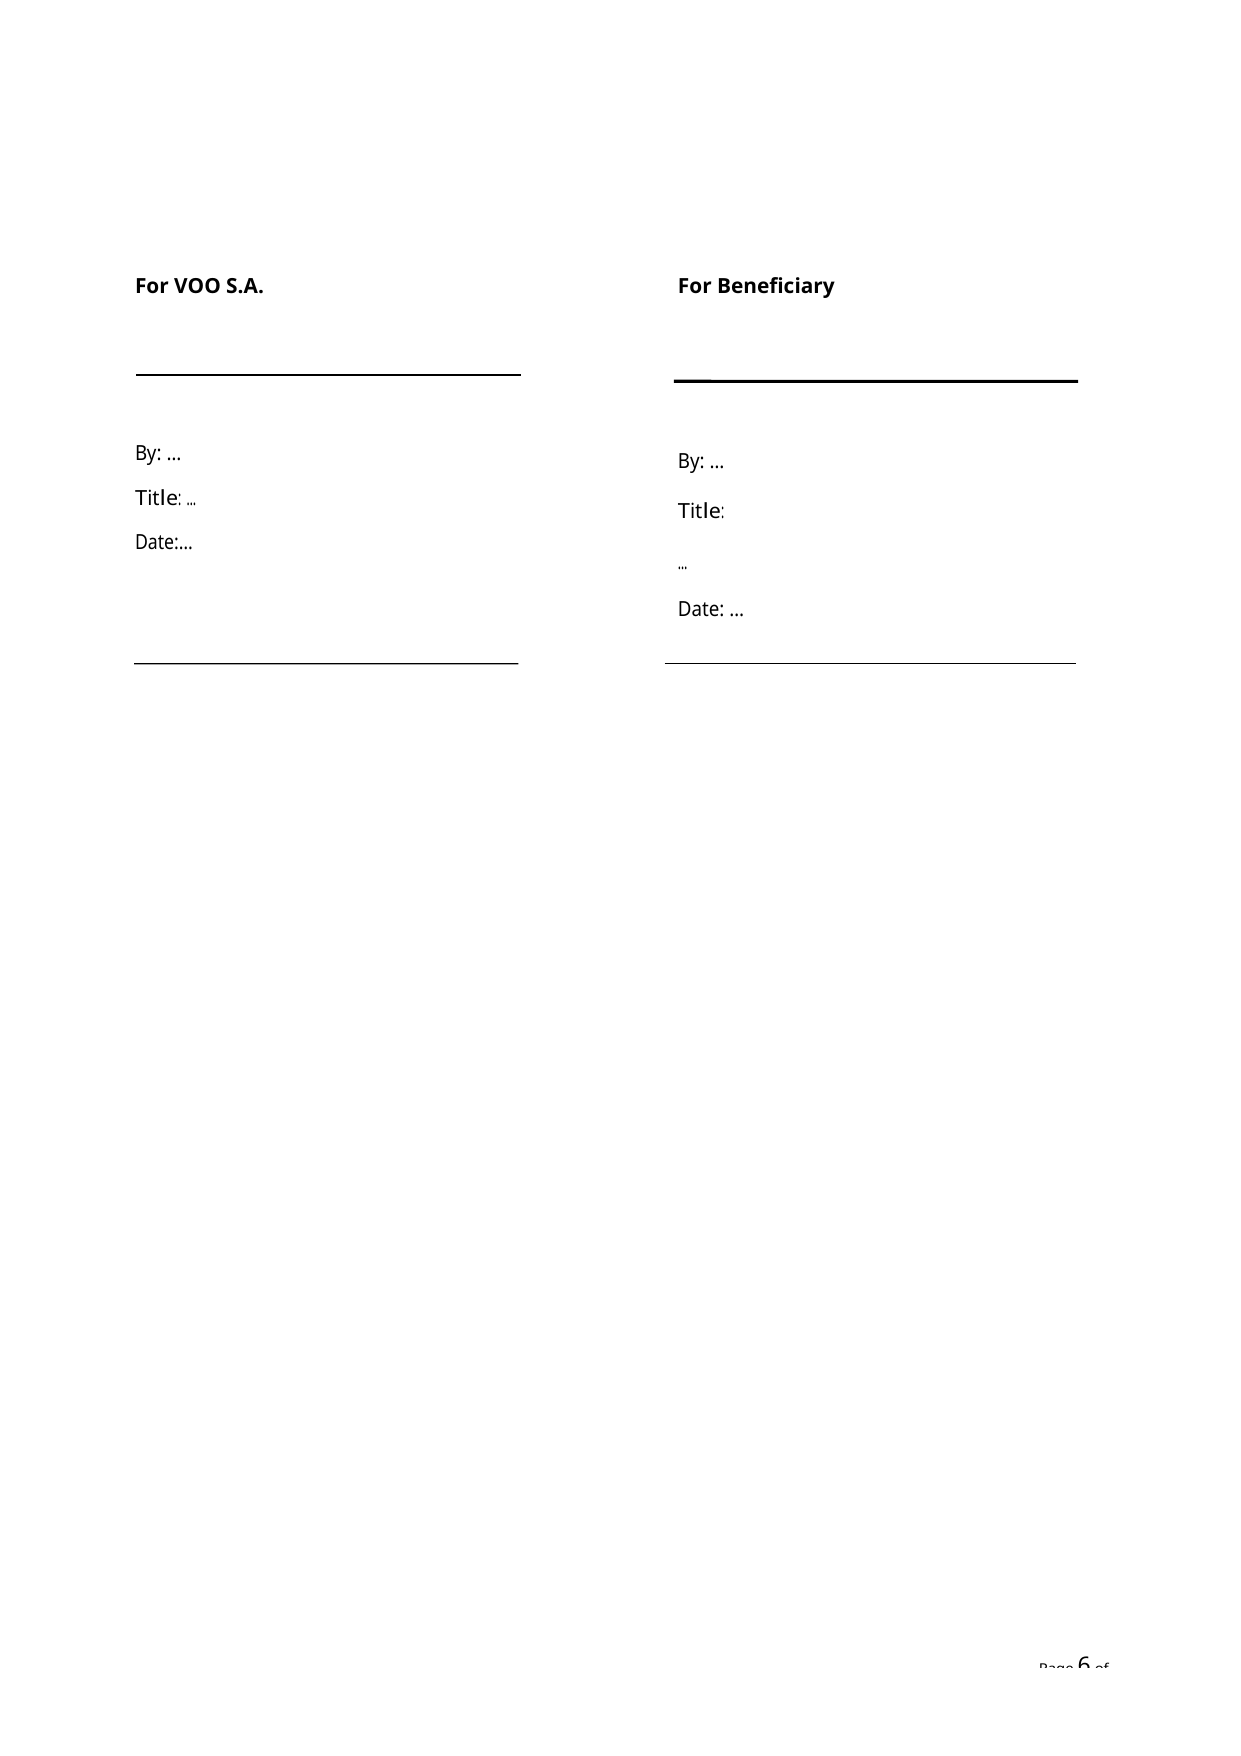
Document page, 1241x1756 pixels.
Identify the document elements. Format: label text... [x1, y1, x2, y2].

table_header For Beneficiary By: … Title: … Date: … [599, 273, 969, 621]
table_header For VOO S.A. By: … Title: … Date:… [114, 273, 598, 621]
